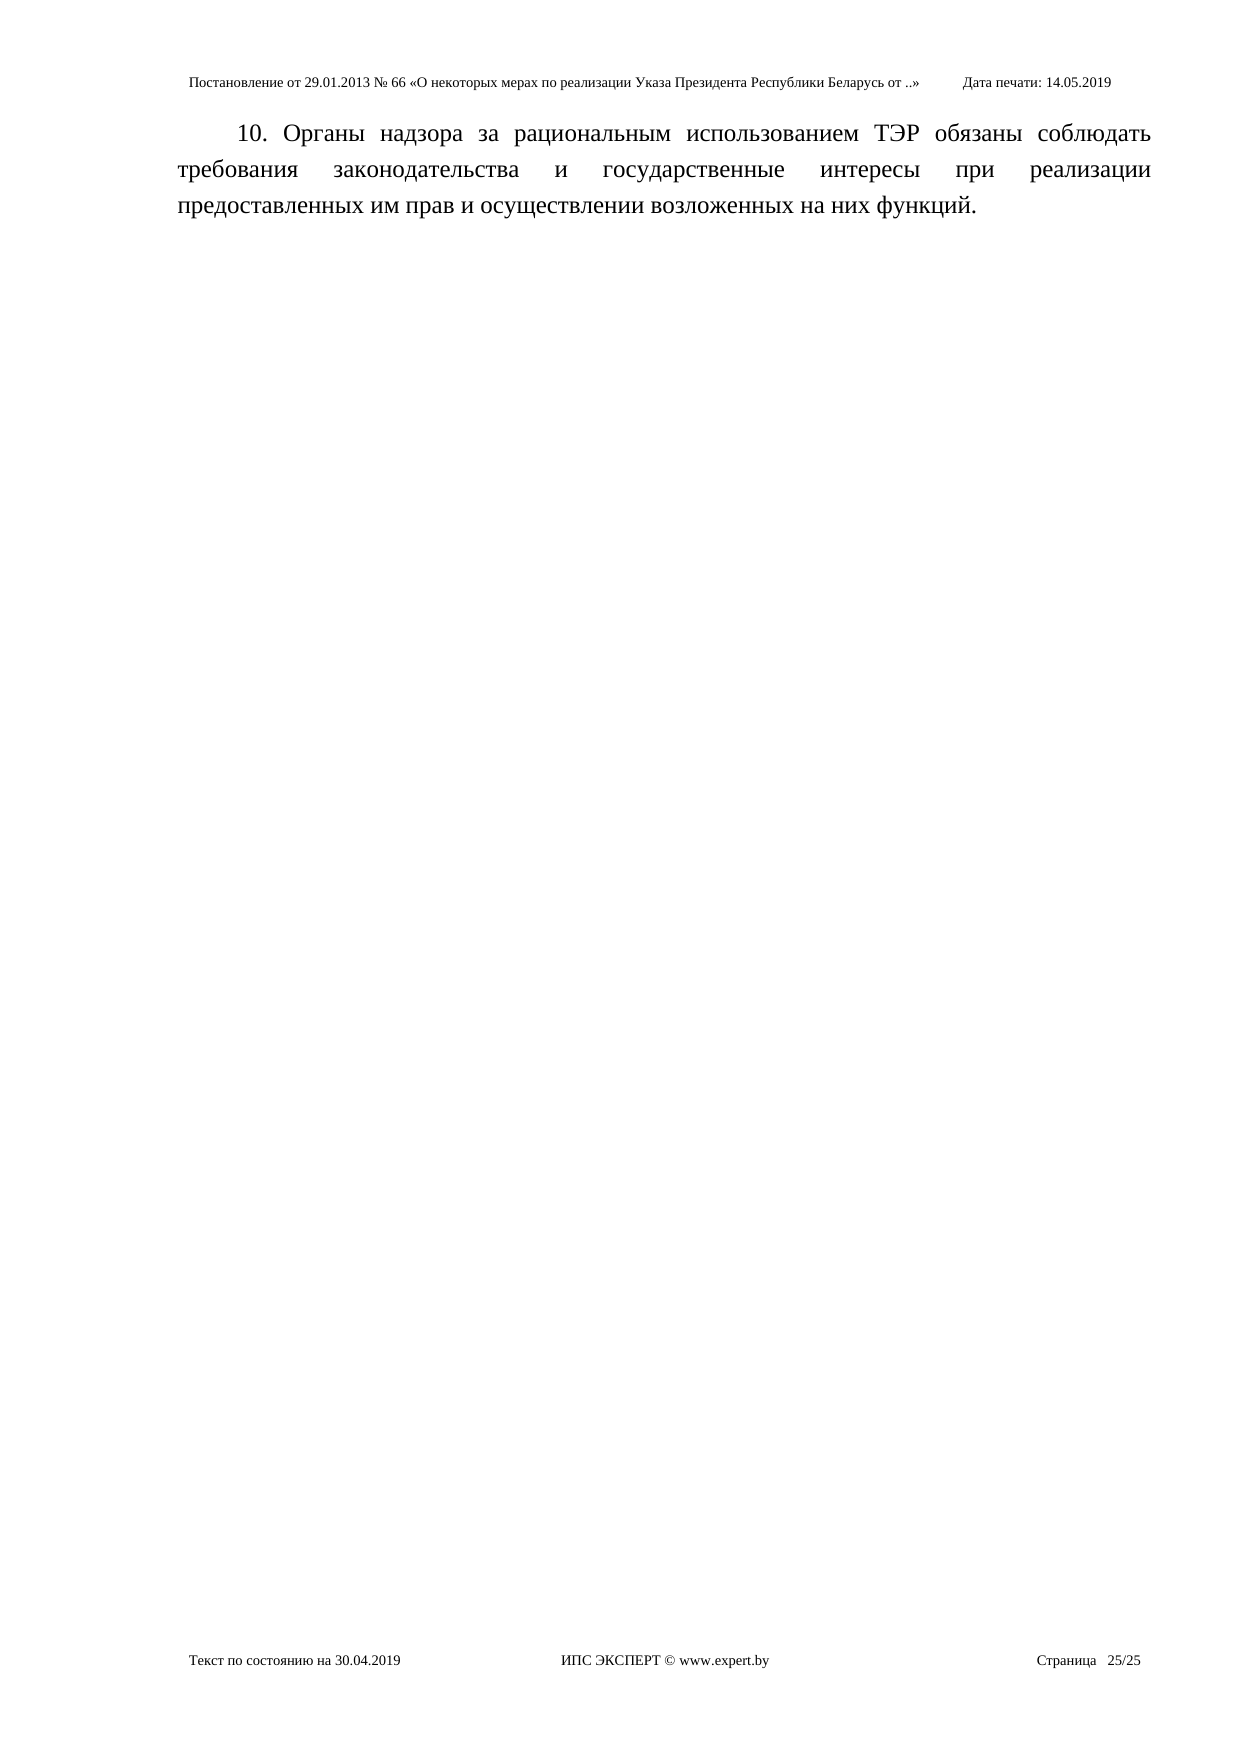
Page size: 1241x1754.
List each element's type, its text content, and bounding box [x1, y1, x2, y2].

text 10. Органы надзора за рациональным использованием ТЭР обязаны соблюдать требования законодательства и государственные интересы при реализации предоставленных им прав и осуществлении возложенных на них функций. [177, 118, 1152, 219]
